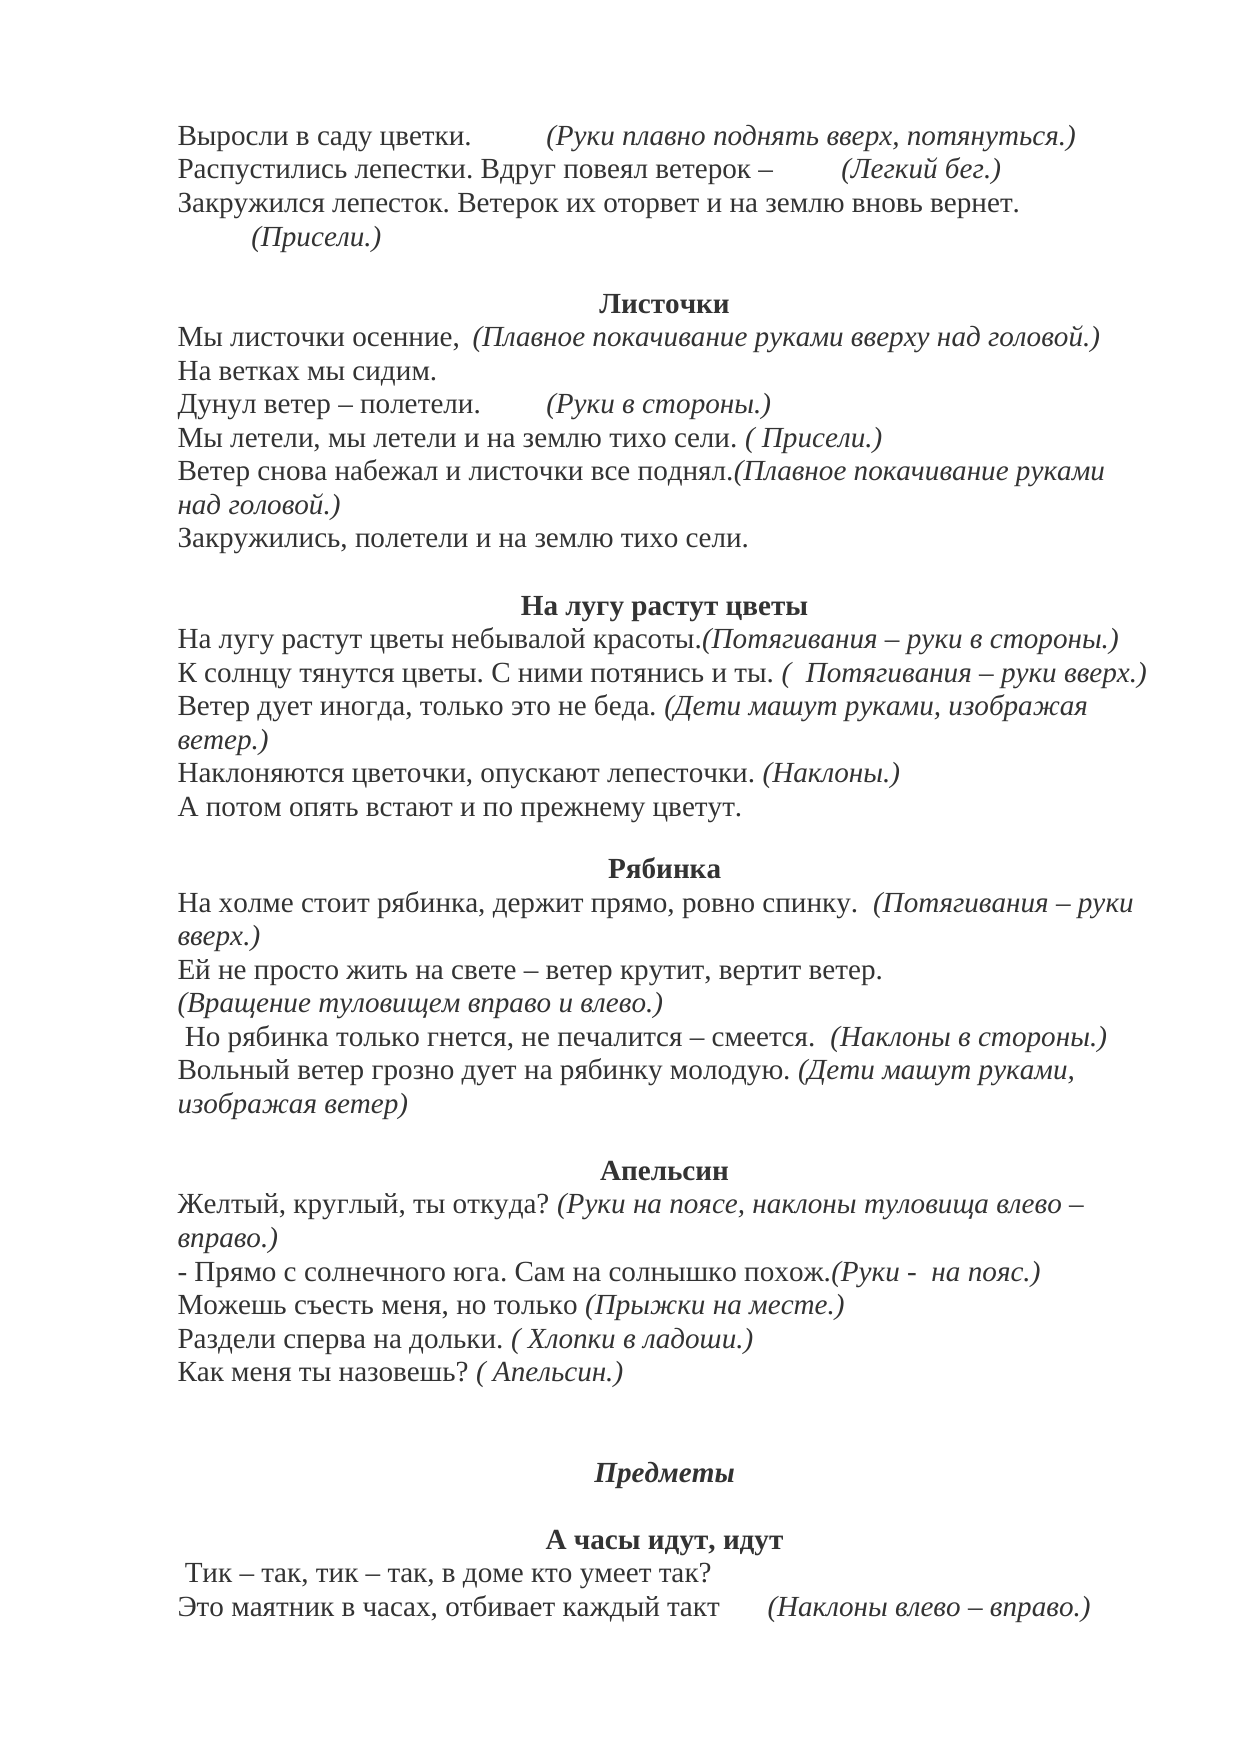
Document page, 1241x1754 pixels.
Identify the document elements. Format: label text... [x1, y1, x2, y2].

text На ветках мы сидим. [177, 353, 1152, 386]
text Выросли в саду цветки. (Руки плавно поднять вверх, потянуться.) [177, 118, 1152, 152]
text На лугу растут цветы [177, 588, 1152, 621]
text Наклоняются цветочки, опускают лепесточки. (Наклоны.) [177, 755, 1152, 789]
text Рябинка [177, 851, 1152, 885]
text А часы идут, идут [177, 1522, 1152, 1556]
text Закружились, полетели и на землю тихо сели. [177, 521, 1152, 554]
text Листочки [177, 286, 1152, 319]
text Распустились лепестки. Вдруг повеял ветерок – (Легкий бег.) [177, 152, 1152, 185]
text Дунул ветер – полетели. (Руки в стороны.) [177, 386, 1152, 420]
text Апельсин [177, 1153, 1152, 1187]
text Мы листочки осенние, (Плавное покачивание руками вверху над головой.) [177, 319, 1152, 353]
text Мы летели, мы летели и на землю тихо сели. ( Присели.) [177, 420, 1152, 453]
text К солнцу тянутся цветы. С ними потянись и ты. ( Потягивания – руки вверх.) [177, 655, 1152, 688]
text На холме стоит рябинка, держит прямо, ровно спинку. (Потягивания – руки вверх.) [177, 885, 1152, 952]
text Вольный ветер грозно дует на рябинку молодую. (Дети машут руками, изображая ветер) [177, 1052, 1152, 1119]
text Желтый, круглый, ты откуда? (Руки на поясе, наклоны туловища влево – вправо.) [177, 1187, 1152, 1254]
text Но рябинка только гнется, не печалится – смеется. (Наклоны в стороны.) [177, 1019, 1152, 1052]
text Предметы [177, 1455, 1152, 1488]
text Закружился лепесток. Ветерок их оторвет и на землю вновь вернет. (Присели.) [177, 185, 1152, 252]
text На лугу растут цветы небывалой красоты.(Потягивания – руки в стороны.) [177, 621, 1152, 655]
text Можешь съесть меня, но только (Прыжки на месте.) [177, 1287, 1152, 1321]
text Ей не просто жить на свете – ветер крутит, вертит ветер. [177, 952, 1152, 985]
text - Прямо с солнечного юга. Сам на солнышко похож.(Руки - на пояс.) [177, 1254, 1152, 1287]
text Как меня ты назовешь? ( Апельсин.) [177, 1354, 1152, 1388]
text (Вращение туловищем вправо и влево.) [177, 985, 1152, 1019]
text Это маятник в часах, отбивает каждый такт (Наклоны влево – вправо.) [177, 1589, 1152, 1623]
text Ветер дует иногда, только это не беда. (Дети машут руками, изображая ветер.) [177, 688, 1152, 755]
text Тик – так, тик – так, в доме кто умеет так? [177, 1556, 1152, 1589]
text А потом опять встают и по прежнему цветут. [177, 789, 1152, 822]
text Ветер снова набежал и листочки все поднял.(Плавное покачивание руками над головой.) [177, 453, 1152, 521]
text Раздели сперва на дольки. ( Хлопки в ладоши.) [177, 1321, 1152, 1354]
